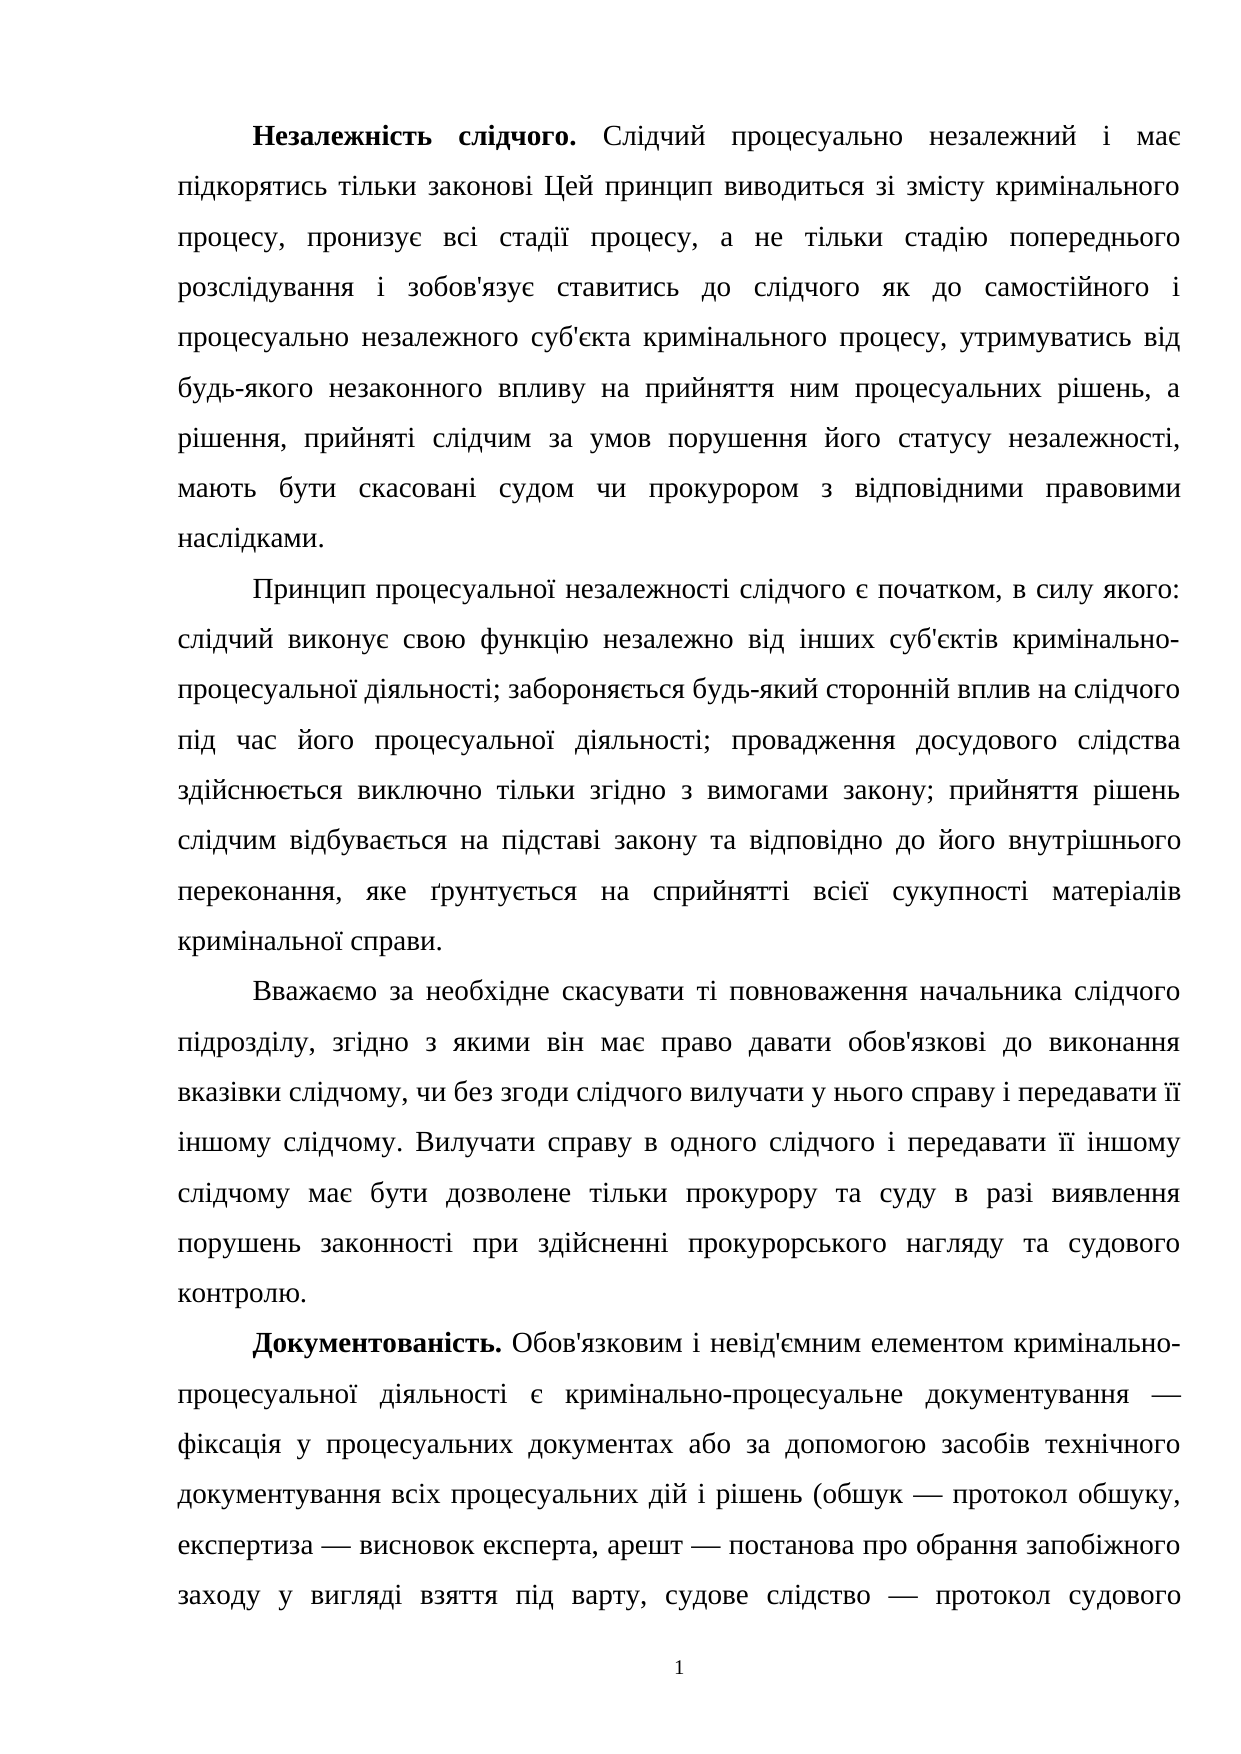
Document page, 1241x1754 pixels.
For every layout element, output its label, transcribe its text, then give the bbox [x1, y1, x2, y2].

text Принцип процесуальної незалежності слідчого є початком, в силу якого: слідчий виконує свою функцію незалежно від інших суб'єктів кримінально-процесуальної діяльності; забороняється будь-який сторонній вплив на слідчого під час його процесуальної діяльності; провадження досудового слідства здійснюється виключно тільки згідно з вимогами закону; прийняття рішень слідчим відбувається на підставі закону та відповідно до його внутрішнього переконання, яке ґрунтується на сприйнятті всієї сукупності матеріалів кримінальної справи. [177, 571, 1181, 957]
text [177, 1326, 1181, 1611]
text Вважаємо за необхідне скасувати ті повноваження начальника слідчого підрозділу, згідно з якими він має право давати обов'язкові до виконання вказівки слідчому, чи без згоди слідчого вилучати у нього справу і передавати її іншому слідчому. Вилучати справу в одного слідчого і передавати її іншому слідчому має бути дозволене тільки прокурору та суду в разі виявлення порушень законності при здійсненні прокурорського нагляду та судового контролю. [177, 973, 1181, 1309]
text Незалежність слідчого. Слідчий процесуально незалежний і має підкорятись тільки законові Цей принцип виводиться зі змісту кримінального процесу, пронизує всі стадії процесу, а не тільки стадію попереднього розслідування і зобов'язує ставитись до слідчого як до самостійного і процесуально незалежного суб'єкта кримінального процесу, утримуватись від будь-якого незаконного впливу на прийняття ним процесуальних рішень, а рішення, прийняті слідчим за умов порушення його статусу незалежності, мають бути скасовані судом чи прокурором з відповідними правовими наслідками. [177, 118, 1181, 554]
